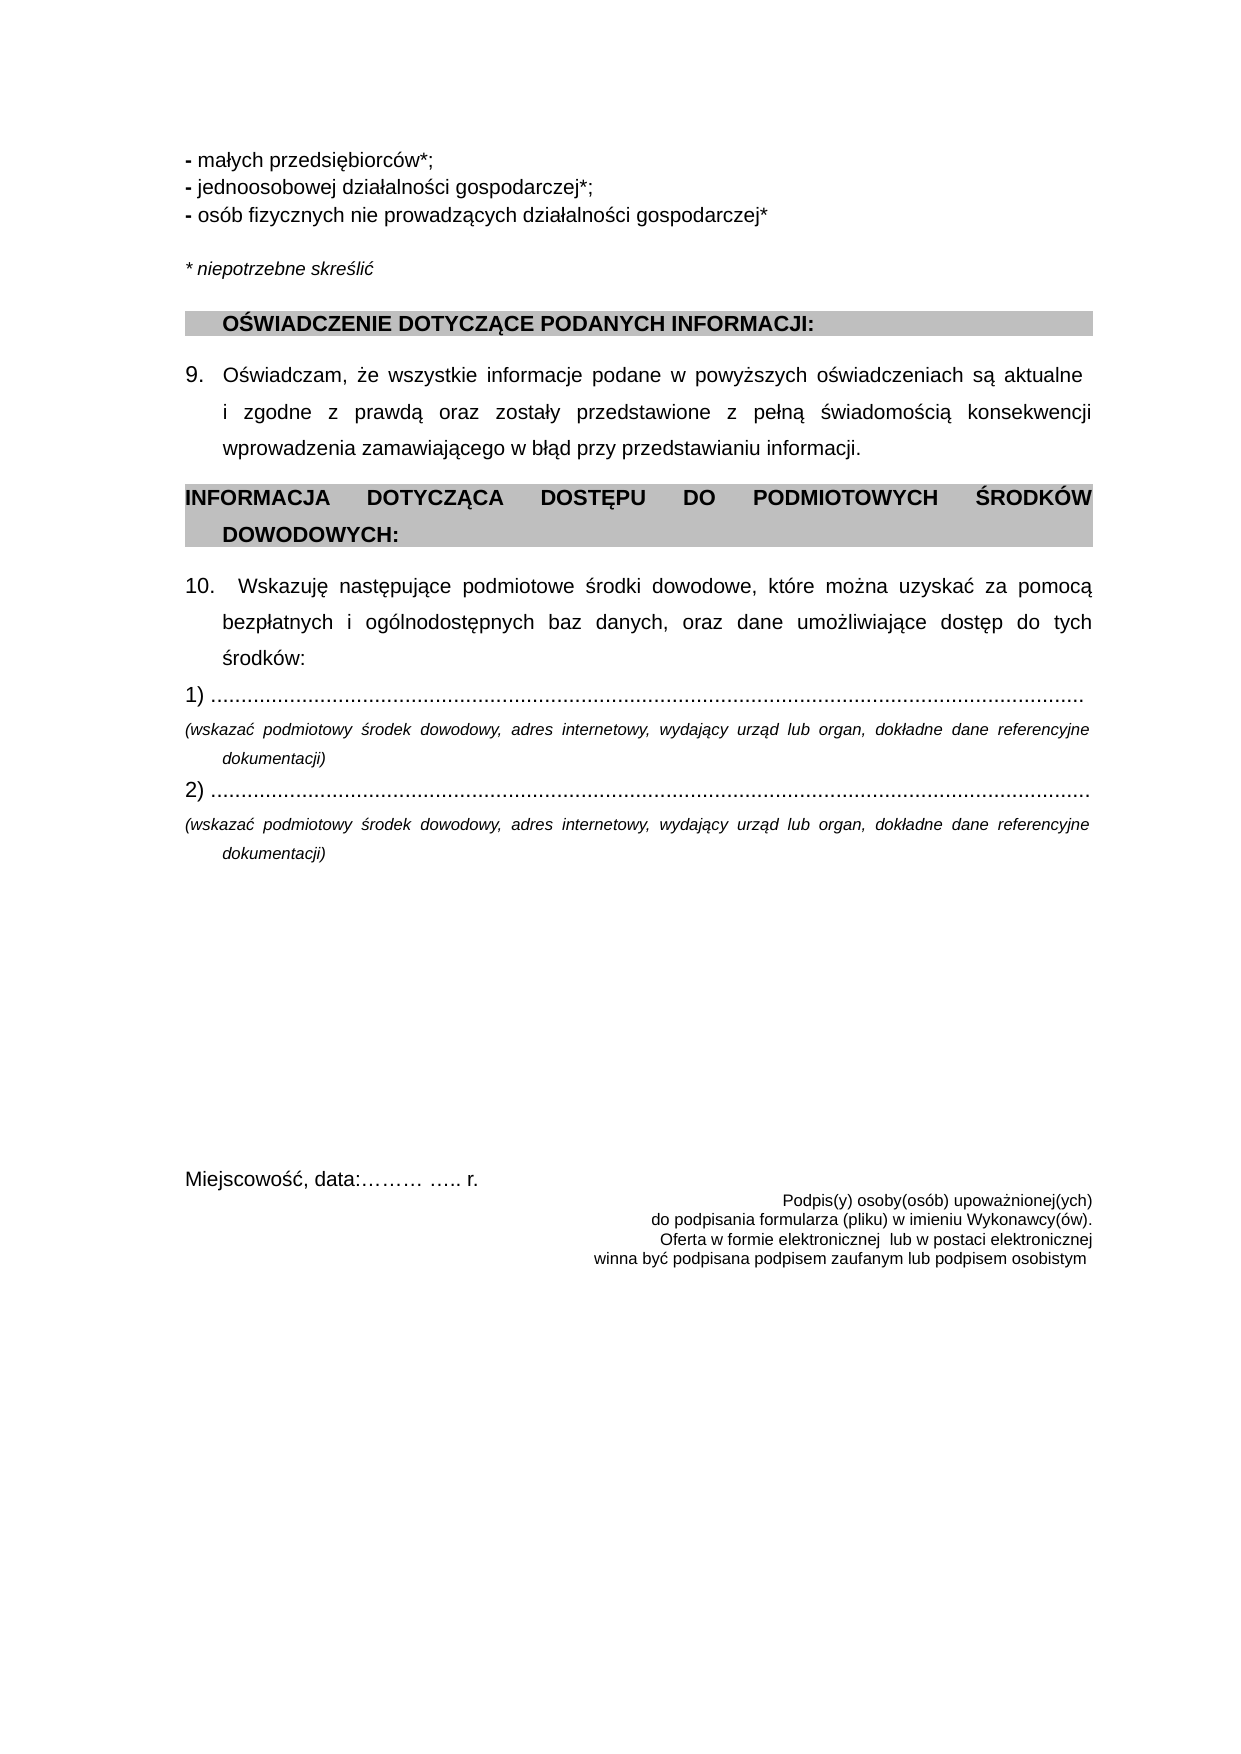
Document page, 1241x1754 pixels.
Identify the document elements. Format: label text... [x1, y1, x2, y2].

text Miejscowość, data:……… ….. r. [185, 1166, 1093, 1191]
text OŚWIADCZENIE DOTYCZĄCE PODANYCH INFORMACJI: [185, 311, 1093, 336]
text 1) ................................................................................................................................................ [185, 682, 1093, 707]
text - osób fizycznych nie prowadzących działalności gospodarczej* [185, 203, 1093, 227]
text (wskazać podmiotowy środek dowodowy, adres internetowy, wydający urząd lub organ, dokładne dane referencyjne dokumentacji) [185, 720, 1093, 768]
text * niepotrzebne skreślić [185, 258, 1090, 279]
text Podpis(y) osoby(osób) upoważnionej(ych) [185, 1191, 1093, 1210]
text - małych przedsiębiorców*; [185, 148, 1093, 172]
text do podpisania formularza (pliku) w imieniu Wykonawcy(ów). [185, 1210, 1093, 1229]
text winna być podpisana podpisem zaufanym lub podpisem osobistym [557, 1248, 1093, 1268]
text 2) ................................................................................................................................................. [185, 777, 1093, 802]
text INFORMACJA DOTYCZĄCA DOSTĘPU DO PODMIOTOWYCH ŚRODKÓW DOWODOWYCH: [185, 484, 1093, 547]
text - jednoosobowej działalności gospodarczej*; [185, 175, 1093, 199]
text 10. Wskazuję następujące podmiotowe środki dowodowe, które można uzyskać za pomocą bezpłatnych i ogólnodostępnych baz danych, oraz dane umożliwiające dostęp do tych środków: [185, 573, 1093, 670]
text (wskazać podmiotowy środek dowodowy, adres internetowy, wydający urząd lub organ, dokładne dane referencyjne dokumentacji) [185, 815, 1093, 863]
text Oferta w formie elektronicznej lub w postaci elektronicznej [185, 1229, 1093, 1248]
list Oświadczam, że wszystkie informacje podane w powyższych oświadczeniach są aktualne i zgodne z prawdą oraz zostały przedstawione z pełną świadomością konsekwencji wprowadzenia zamawiającego w błąd przy przedstawianiu informacji. [185, 361, 1093, 460]
